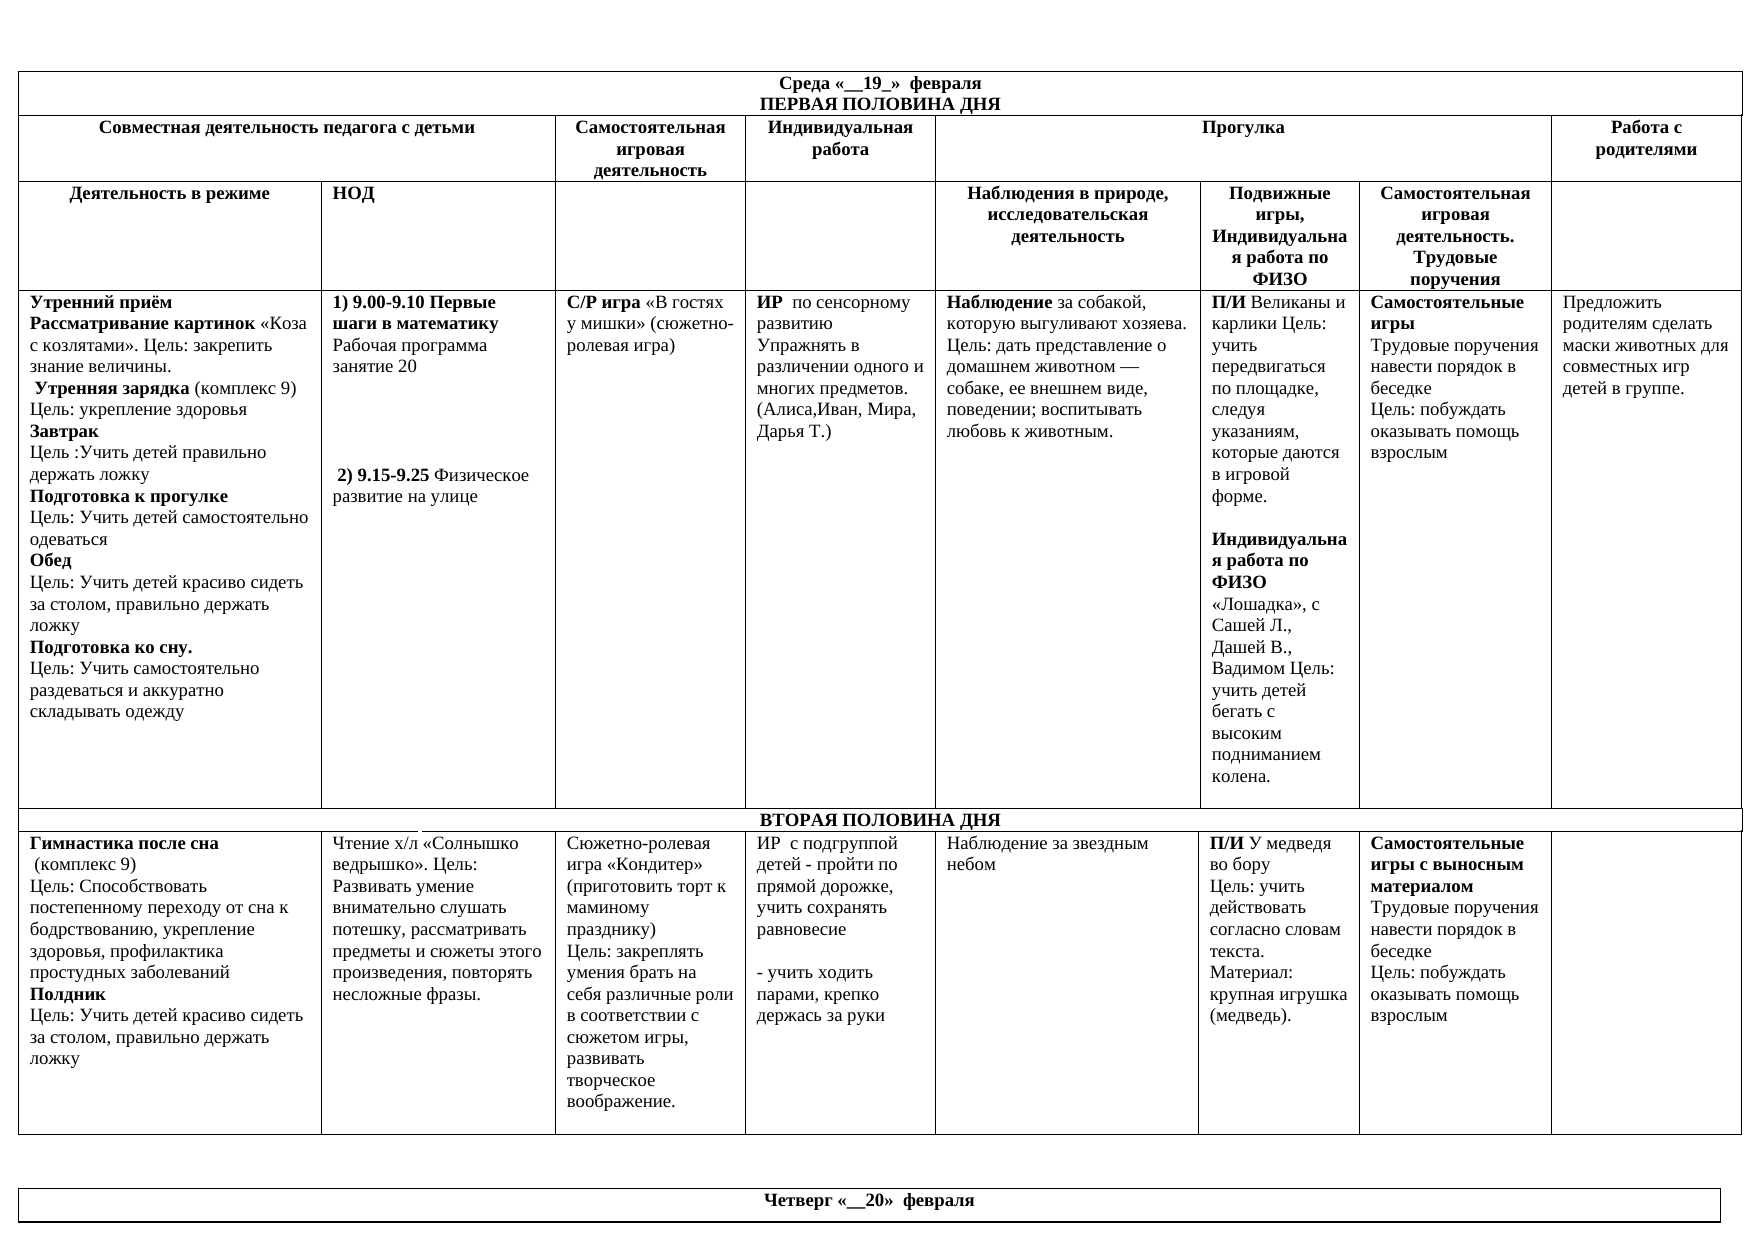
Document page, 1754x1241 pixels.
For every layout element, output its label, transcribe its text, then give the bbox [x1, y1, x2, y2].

table_cell Чтение х/л «Солнышко ведрышко». Цель: Развивать умение внимательно слушать потешку, рассматривать предметы и сюжеты этого произведения, повторять несложные фразы. [322, 832, 555, 1133]
table_cell ВТОРАЯ ПОЛОВИНА ДНЯ [19, 809, 1742, 831]
table_cell П/И У медведя во бору Цель: учить действовать согласно словам текста. Материал: крупная игрушка (медведь). [1199, 832, 1359, 1133]
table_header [19, 1189, 1720, 1221]
table_cell Утренний приём Рассматривание картинок «Коза с козлятами». Цель: закрепить знание величины. Утренняя зарядка (комплекс 9) Цель: укрепление здоровья Завтрак Цель :Учить детей правильно держать ложку Подготовка к прогулке Цель: Учить детей самостоятельно одеваться Обед Цель: Учить детей красиво сидеть за столом, правильно держать ложку Подготовка ко сну. Цель: Учить самостоятельно раздеваться и аккуратно складывать одежду [19, 291, 321, 808]
table_cell Предложить родителям сделать маски животных для совместных игр детей в группе. [1552, 291, 1741, 808]
table_cell Совместная деятельность педагога с детьми [19, 116, 555, 181]
table_cell С/Р игра «В гостях у мишки» (сюжетно-ролевая игра) [556, 291, 745, 808]
table_cell ИР с подгруппой детей - пройти по прямой дорожке, учить сохранять равновесие - учить ходить парами, крепко держась за руки [746, 832, 935, 1133]
table_cell Самостоятельная игровая деятельность. Трудовые поручения [1360, 182, 1551, 289]
table_cell Самостоятельные игры с выносным материалом Трудовые поручения навести порядок в беседке Цель: побуждать оказывать помощь взрослым [1360, 832, 1551, 1133]
table_cell Подвижные игры, Индивидуальная работа по ФИЗО [1201, 182, 1359, 289]
table_header Среда «__19_» февраля ПЕРВАЯ ПОЛОВИНА ДНЯ [19, 72, 1742, 115]
table_cell НОД [322, 182, 555, 289]
table_cell Самостоятельные игры Трудовые поручения навести порядок в беседке Цель: побуждать оказывать помощь взрослым [1360, 291, 1551, 808]
table_cell [746, 182, 935, 289]
table_cell Деятельность в режиме [19, 182, 321, 289]
table_cell Наблюдение за звездным небом [936, 832, 1198, 1133]
table_cell ИР по сенсорному развитию Упражнять в различении одного и многих предметов. (Алиса,Иван, Мира, Дарья Т.) [746, 291, 935, 808]
table_cell Гимнастика после сна (комплекс 9) Цель: Способствовать постепенному переходу от сна к бодрствованию, укрепление здоровья, профилактика простудных заболеваний Полдник Цель: Учить детей красиво сидеть за столом, правильно держать ложку [19, 832, 321, 1133]
table_cell [1552, 832, 1741, 1133]
table_cell П/И Великаны и карлики Цель: учить передвигаться по площадке, следуя указаниям, которые даются в игровой форме. Индивидуальная работа по ФИЗО «Лошадка», с Сашей Л., Дашей В., Вадимом Цель: учить детей бегать с высоким подниманием колена. [1201, 291, 1359, 808]
table_cell [556, 182, 745, 289]
table_cell [1552, 182, 1741, 289]
table_cell Наблюдение за собакой, которую выгуливают хозяева. Цель: дать представление о домашнем животном — собаке, ее внешнем виде, поведении; воспитывать любовь к животным. [936, 291, 1200, 808]
table_cell Сюжетно-ролевая игра «Кондитер» (приготовить торт к маминому празднику) Цель: закреплять умения брать на себя различные роли в соответствии с сюжетом игры, развивать творческое воображение. [556, 832, 745, 1133]
table_cell 1) 9.00-9.10 Первые шаги в математику Рабочая программа занятие 20 2) 9.15-9.25 Физическое развитие на улице [322, 291, 555, 808]
table_cell Самостоятельная игровая деятельность [556, 116, 745, 181]
table_cell Наблюдения в природе, исследовательская деятельность [936, 182, 1200, 289]
table_cell Работа с родителями [1552, 116, 1741, 181]
table_cell Прогулка [936, 116, 1551, 181]
table_cell Индивидуальная работа [746, 116, 935, 181]
